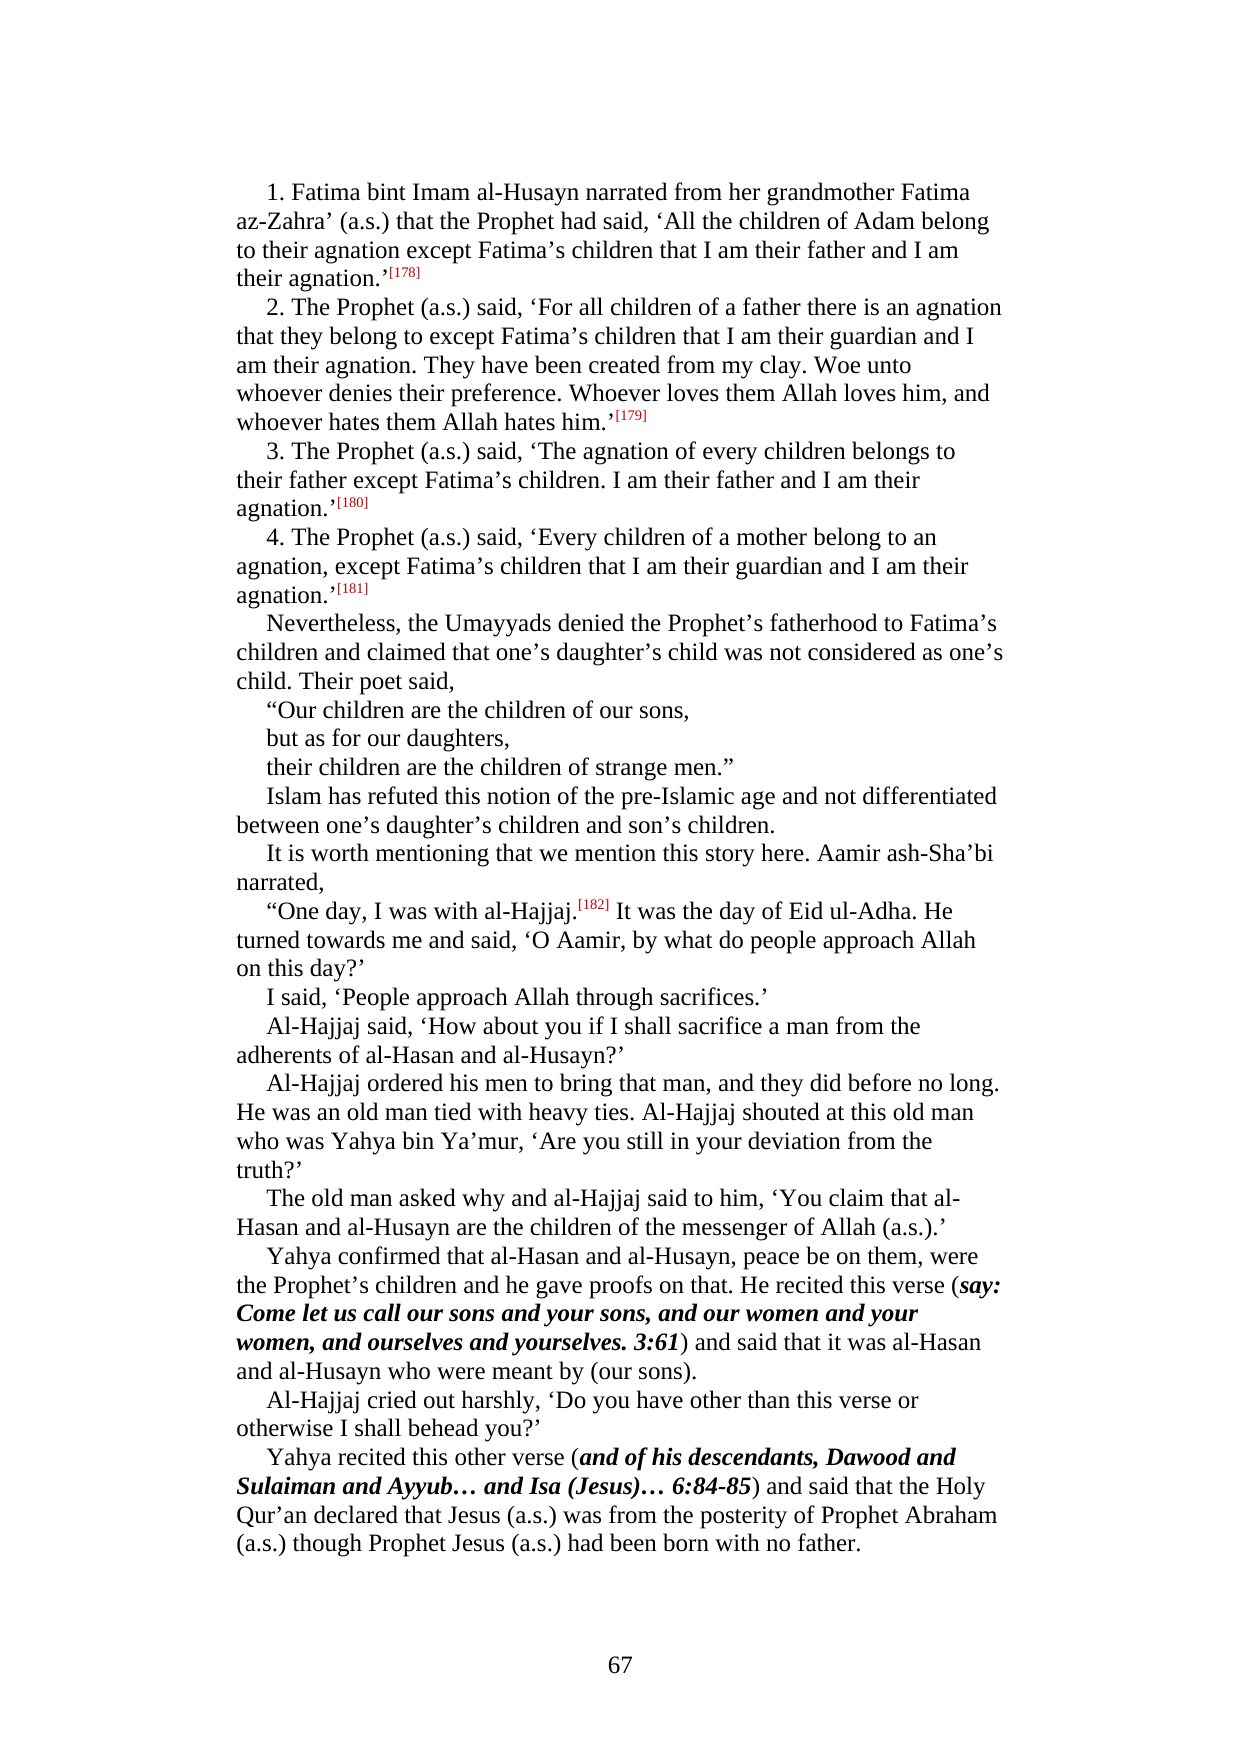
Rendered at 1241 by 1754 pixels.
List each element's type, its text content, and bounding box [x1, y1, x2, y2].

text Nevertheless, the Umayyads denied the Prophet’s fatherhood to Fatima’s children and claimed that one’s daughter’s child was not considered as one’s child. Their poet said, [236, 608, 1004, 695]
text The old man asked why and al-Hajjaj said to him, ‘You claim that al-Hasan and al-Husayn are the children of the messenger of Allah (a.s.).’ [236, 1183, 1004, 1241]
text Al-Hajjaj ordered his men to bring that man, and they did before no long. He was an old man tied with heavy ties. Al-Hajjaj shouted at this old man who was Yahya bin Ya’mur, ‘Are you still in your deviation from the truth?’ [236, 1068, 1004, 1183]
text Islam has refuted this notion of the pre-Islamic age and not differentiated between one’s daughter’s children and son’s children. [236, 781, 1004, 838]
text 3. The Prophet (a.s.) said, ‘The agnation of every children belongs to their father except Fatima’s children. I am their father and I am their agnation.’[180] [236, 436, 1004, 522]
text 4. The Prophet (a.s.) said, ‘Every children of a mother belong to an agnation, except Fatima’s children that I am their guardian and I am their agnation.’[181] [236, 522, 1004, 608]
text but as for our daughters, [236, 723, 1004, 752]
text “One day, I was with al-Hajjaj.[182] It was the day of Eid ul-Adha. He turned towards me and said, ‘O Aamir, by what do people approach Allah on this day?’ [236, 896, 1004, 982]
text 2. The Prophet (a.s.) said, ‘For all children of a father there is an agnation that they belong to except Fatima’s children that I am their guardian and I am their agnation. They have been created from my clay. Woe unto whoever denies their preference. Whoever loves them Allah loves him, and whoever hates them Allah hates him.’[179] [236, 292, 1004, 436]
text Al-Hajjaj cried out harshly, ‘Do you have other than this verse or otherwise I shall behead you?’ [236, 1385, 1004, 1442]
text It is worth mentioning that we mention this story here. Aamir ash-Sha’bi narrated, [236, 838, 1004, 896]
text their children are the children of strange men.” [236, 752, 1004, 781]
text I said, ‘People approach Allah through sacrifices.’ [236, 982, 1004, 1011]
text 1. Fatima bint Imam al-Husayn narrated from her grandmother Fatima az-Zahra’ (a.s.) that the Prophet had said, ‘All the children of Adam belong to their agnation except Fatima’s children that I am their father and I am their agnation.’[178] [236, 177, 1004, 292]
text Al-Hajjaj said, ‘How about you if I shall sacrifice a man from the adherents of al-Hasan and al-Husayn?’ [236, 1011, 1004, 1068]
text “Our children are the children of our sons, [236, 695, 1004, 723]
text Yahya recited this other verse (and of his descendants, Dawood and Sulaiman and Ayyub… and Isa (Jesus)… 6:84-85) and said that the Holy Qur’an declared that Jesus (a.s.) was from the posterity of Prophet Abraham (a.s.) though Prophet Jesus (a.s.) had been born with no father. [236, 1442, 1004, 1557]
text Yahya confirmed that al-Hasan and al-Husayn, peace be on them, were the Prophet’s children and he gave proofs on that. He recited this verse (say: Come let us call our sons and your sons, and our women and your women, and ourselves and yourselves. 3:61) and said that it was al-Hasan and al-Husayn who were meant by (our sons). [236, 1241, 1004, 1385]
